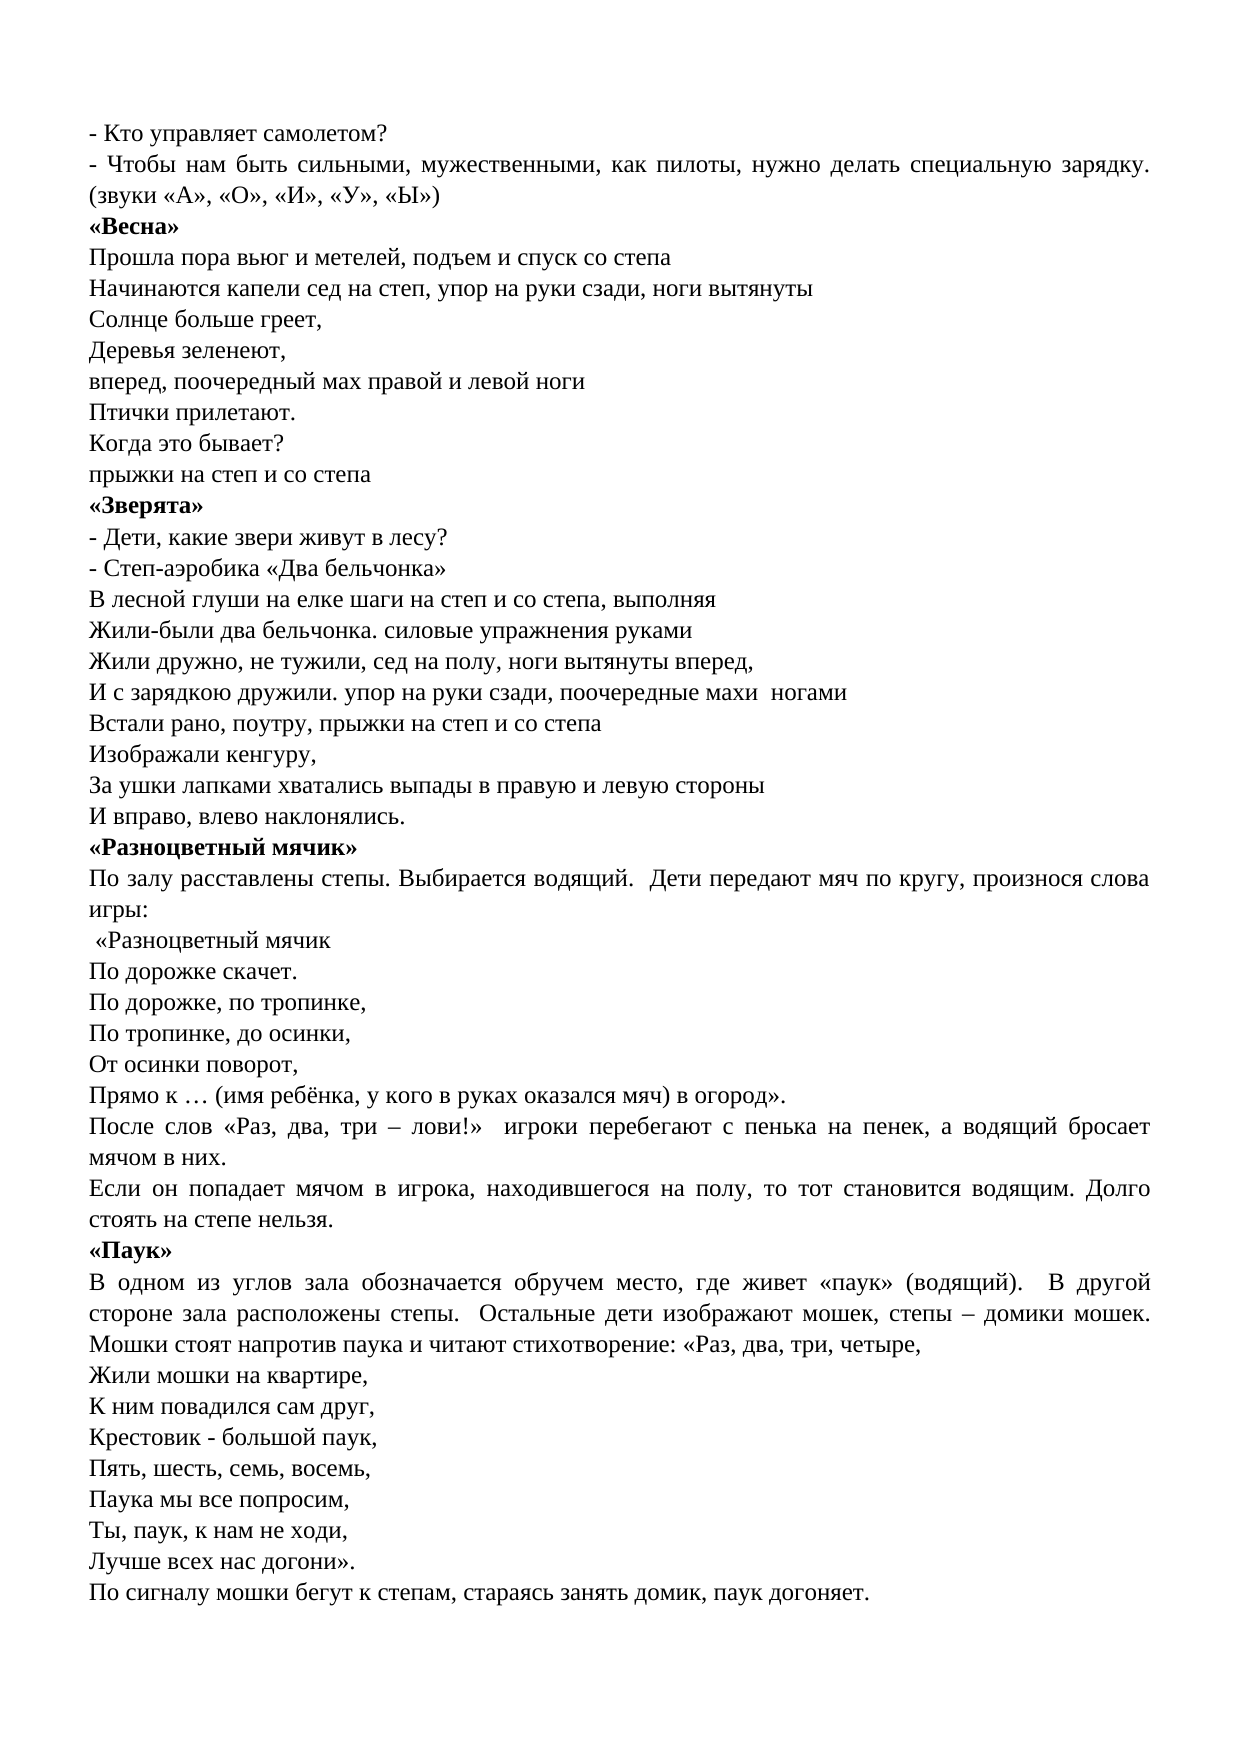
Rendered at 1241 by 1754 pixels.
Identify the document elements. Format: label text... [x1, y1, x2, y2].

text По дорожке, по тропинке, [89, 987, 1152, 1016]
text Прямо к … (имя ребёнка, у кого в руках оказался мяч) в огород». [89, 1080, 1152, 1109]
text По залу расставлены степы. Выбирается водящий. Дети передают мяч по кругу, произнося слова игры: [89, 863, 1152, 923]
text - Степ-аэробика «Два бельчонка» [89, 553, 1152, 581]
text - Кто управляет самолетом? [89, 118, 1152, 147]
text Жили мошки на квартире, [89, 1360, 1152, 1388]
text «Весна» [89, 211, 1152, 240]
text Деревья зеленеют, [89, 335, 1152, 364]
text И вправо, влево наклонялись. [89, 801, 1152, 830]
text По тропинке, до осинки, [89, 1018, 1152, 1047]
text К ним повадился сам друг, [89, 1391, 1152, 1419]
text Птички прилетают. [89, 397, 1152, 426]
text прыжки на степ и со степа [89, 459, 1152, 488]
text По дорожке скачет. [89, 956, 1152, 985]
text Жили дружно, не тужили, сед на полу, ноги вытянуты вперед, [89, 646, 1152, 674]
text Жили-были два бельчонка. силовые упражнения руками [89, 615, 1152, 643]
text Если он попадает мячом в игрока, находившегося на полу, то тот становится водящим. Долго стоять на степе нельзя. [89, 1173, 1152, 1233]
text По сигналу мошки бегут к степам, стараясь занять домик, паук догоняет. [89, 1577, 1152, 1606]
text Крестовик - большой паук, [89, 1422, 1152, 1451]
text Изображали кенгуру, [89, 739, 1152, 768]
text «Зверята» [89, 491, 1152, 519]
text - Дети, какие звери живут в лесу? [89, 522, 1152, 550]
text Начинаются капели сед на степ, упор на руки сзади, ноги вытянуты [89, 273, 1152, 302]
text Встали рано, поутру, прыжки на степ и со степа [89, 708, 1152, 737]
text - Чтобы нам быть сильными, мужественными, как пилоты, нужно делать специальную зарядку. (звуки «А», «О», «И», «У», «Ы») [89, 149, 1152, 209]
text Пять, шесть, семь, восемь, [89, 1453, 1152, 1482]
text Ты, паук, к нам не ходи, [89, 1515, 1152, 1544]
text Солнце больше греет, [89, 304, 1152, 333]
text Лучше всех нас догони». [89, 1546, 1152, 1575]
text Прошла пора вьюг и метелей, подъем и спуск со степа [89, 242, 1152, 271]
text В одном из углов зала обозначается обручем место, где живет «паук» (водящий). В другой стороне зала расположены степы. Остальные дети изображают мошек, степы – домики мошек. Мошки стоят напротив паука и читают стихотворение: «Раз, два, три, четыре, [89, 1267, 1152, 1357]
text вперед, поочередный мах правой и левой ноги [89, 366, 1152, 395]
text «Паук» [89, 1236, 1152, 1264]
text Когда это бывает? [89, 428, 1152, 457]
text От осинки поворот, [89, 1049, 1152, 1078]
text И с зарядкою дружили. упор на руки сзади, поочередные махи ногами [89, 677, 1152, 706]
text После слов «Раз, два, три – лови!» игроки перебегают с пенька на пенек, а водящий бросает мячом в них. [89, 1111, 1152, 1171]
text В лесной глуши на елке шаги на степ и со степа, выполняя [89, 584, 1152, 612]
text Паука мы все попросим, [89, 1484, 1152, 1513]
text «Разноцветный мячик» [89, 832, 1152, 861]
text За ушки лапками хватались выпады в правую и левую стороны [89, 770, 1152, 799]
text «Разноцветный мячик [89, 925, 1152, 954]
